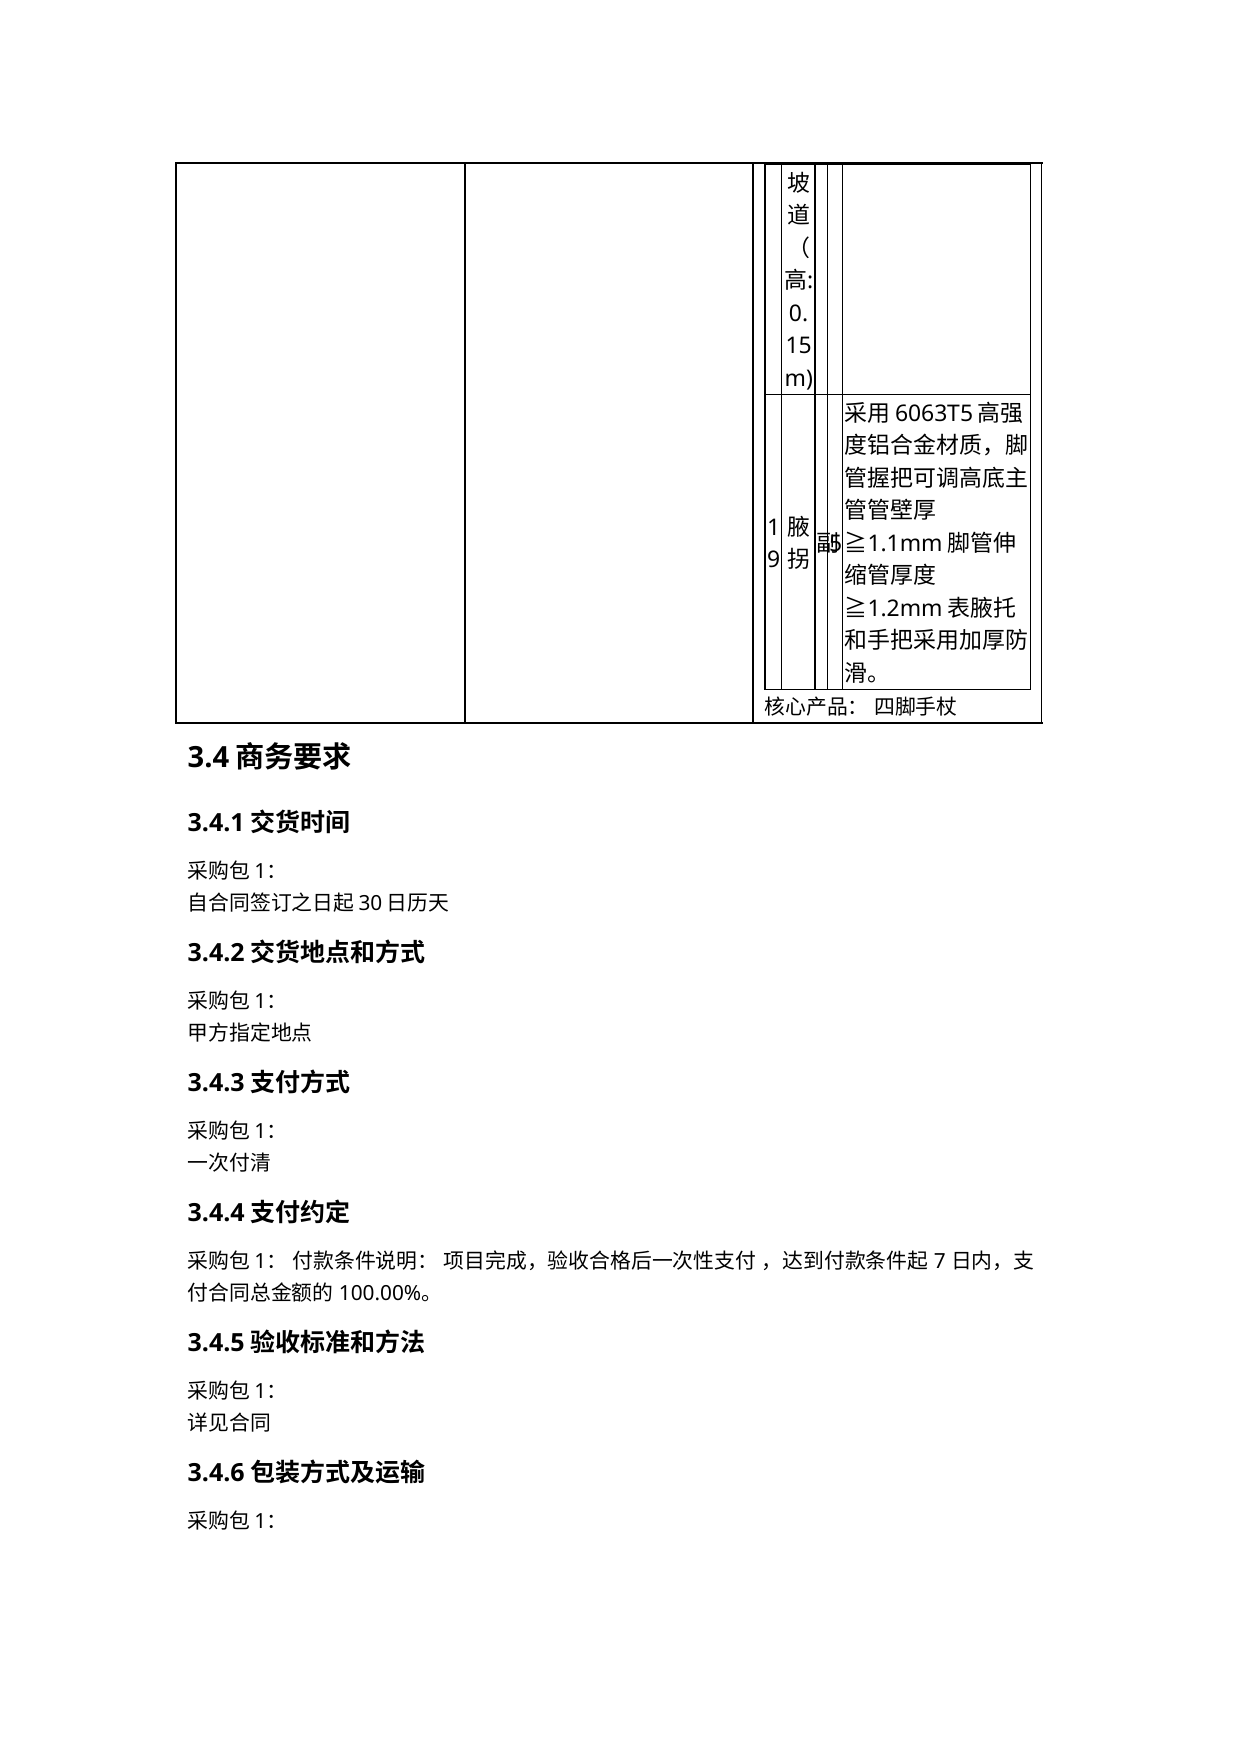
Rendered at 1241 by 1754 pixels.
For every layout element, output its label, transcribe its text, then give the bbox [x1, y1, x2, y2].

text 一次付清 [187, 1146, 1053, 1179]
text 3.4.2交货地点和方式 [187, 919, 1053, 984]
text 3.4.4支付约定 [187, 1179, 1053, 1244]
table_cell 核心产品： 四脚手杖 [754, 164, 1041, 722]
text 采购包1： [187, 984, 1053, 1016]
text 详见合同 [187, 1406, 1053, 1439]
text 采购包1： [187, 1504, 1053, 1536]
text 采购包1： [187, 854, 1053, 886]
table_cell [466, 164, 752, 722]
text 自合同签订之日起30日历天 [187, 886, 1053, 919]
text 甲方指定地点 [187, 1016, 1053, 1049]
text 3.4商务要求 [187, 724, 1053, 789]
text 采购包1： [187, 1374, 1053, 1406]
text 3.4.5验收标准和方法 [187, 1309, 1053, 1374]
text 采购包1： [187, 1114, 1053, 1146]
text 3.4.3支付方式 [187, 1049, 1053, 1114]
text 采购包1： 付款条件说明： 项目完成，验收合格后一次性支付 ，达到付款条件起 7 日内，支付合同总金额的 100.00%。 [187, 1244, 1053, 1309]
text 3.4.1交货时间 [187, 789, 1053, 854]
text 3.4.6包装方式及运输 [187, 1439, 1053, 1504]
table_cell 1 [177, 164, 464, 722]
